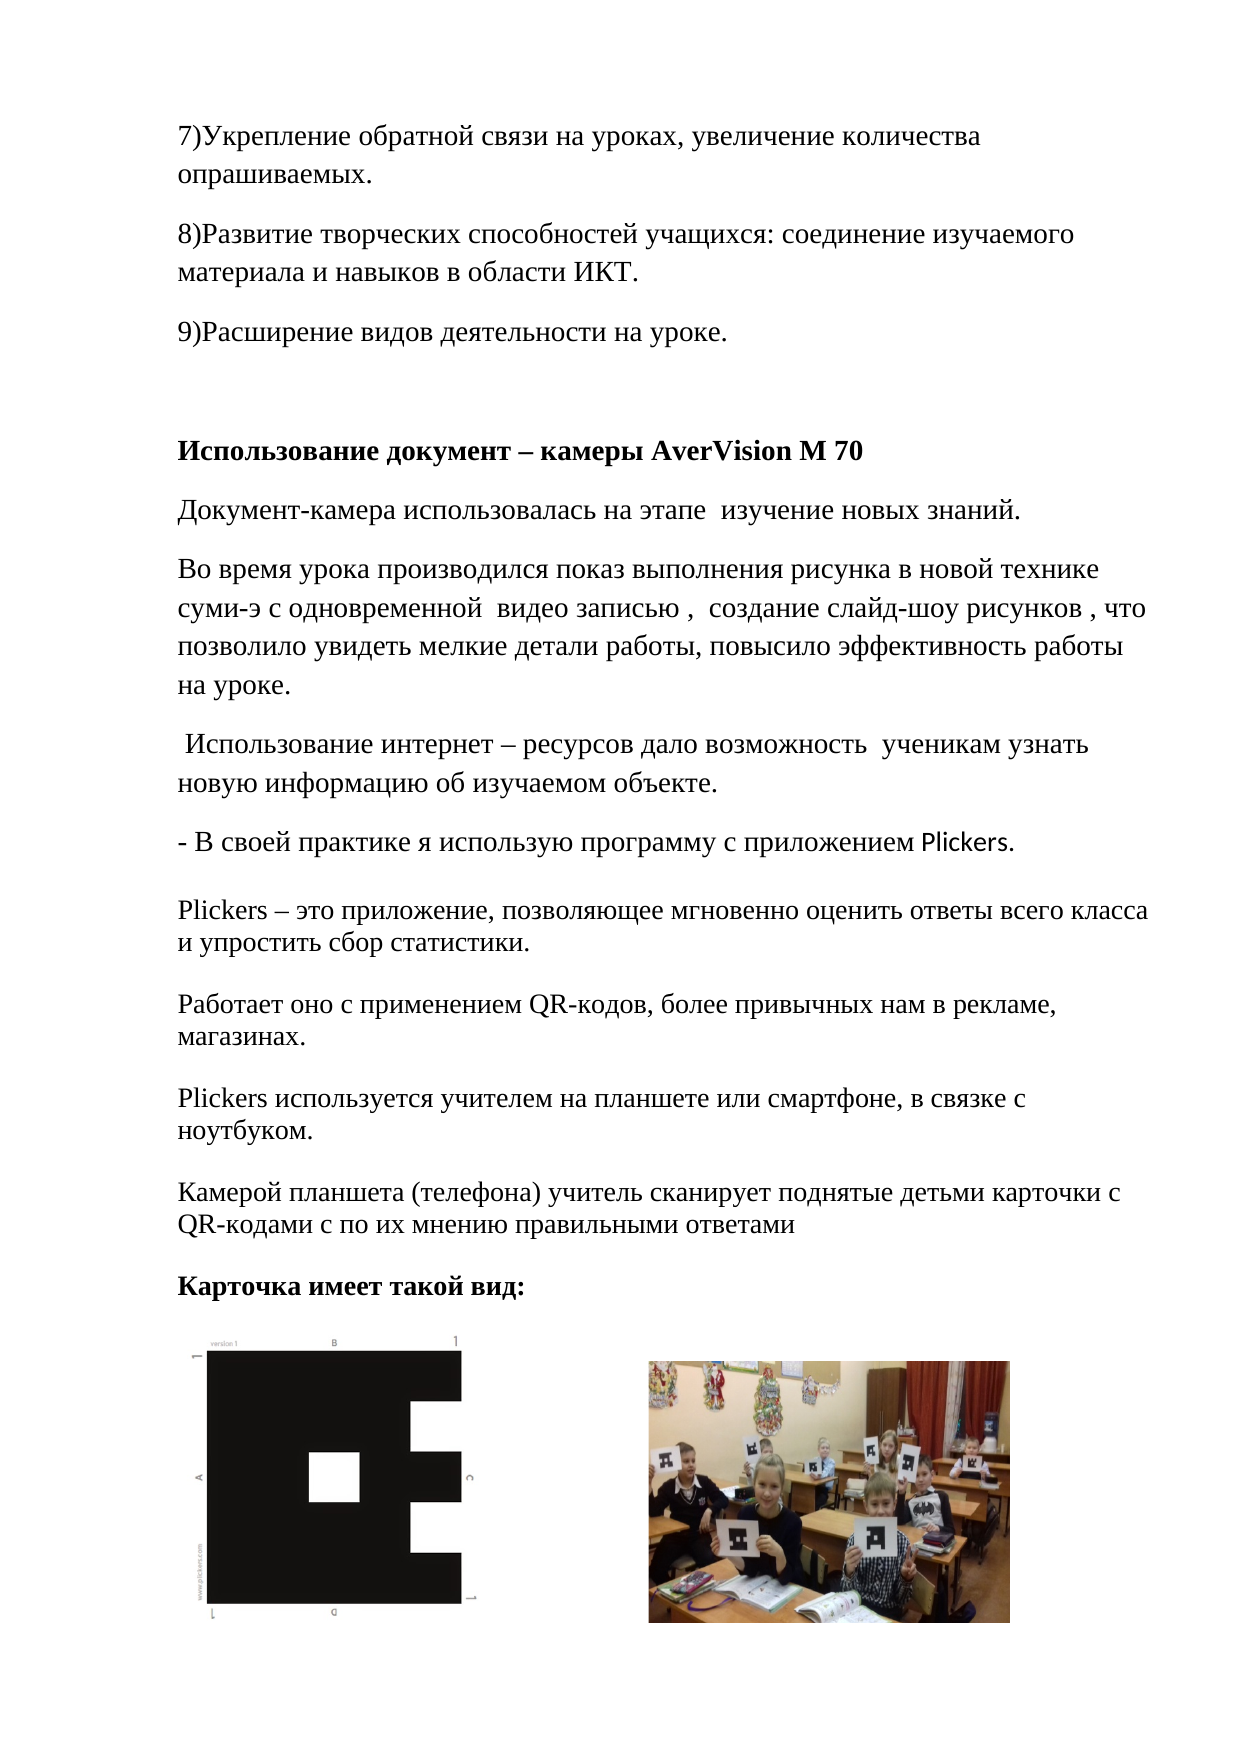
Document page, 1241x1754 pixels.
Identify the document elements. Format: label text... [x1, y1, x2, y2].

text 9)Расширение видов деятельности на уроке. [177, 314, 1152, 347]
picture [177, 1330, 481, 1623]
text 8)Развитие творческих способностей учащихся: соединение изучаемого материала и навыков в области ИКТ. [177, 216, 1152, 288]
text Документ-камера использовалась на этапе изучение новых знаний. [177, 492, 1152, 526]
text Использование документ – камеры AverVision M 70 [177, 433, 1152, 466]
text Использование интернет – ресурсов дало возможность ученикам узнать новую информацию об изучаемом объекте. [177, 726, 1152, 798]
text Plickers используется учителем на планшете или смартфоне, в связке с ноутбуком. [177, 1081, 1152, 1146]
text - В своей практике я использую программу с приложением Plickers. [177, 824, 1152, 859]
text Работает оно с применением QR-кодов, более привычных нам в рекламе, магазинах. [177, 987, 1152, 1052]
text Карточка имеет такой вид: [177, 1269, 1152, 1301]
picture [648, 1361, 1010, 1623]
text Во время урока производился показ выполнения рисунка в новой технике суми-э с одновременной видео записью , создание слайд-шоу рисунков , что позволило увидеть мелкие детали работы, повысило эффективность работы на уроке. [177, 551, 1152, 701]
text Камерой планшета (телефона) учитель сканирует поднятые детьми карточки с QR-кодами с по их мнению правильными ответами [177, 1175, 1152, 1240]
text 7)Укрепление обратной связи на уроках, увеличение количества опрашиваемых. [177, 118, 1152, 190]
text Plickers – это приложение, позволяющее мгновенно оценить ответы всего класса и упростить сбор статистики. [177, 893, 1152, 958]
